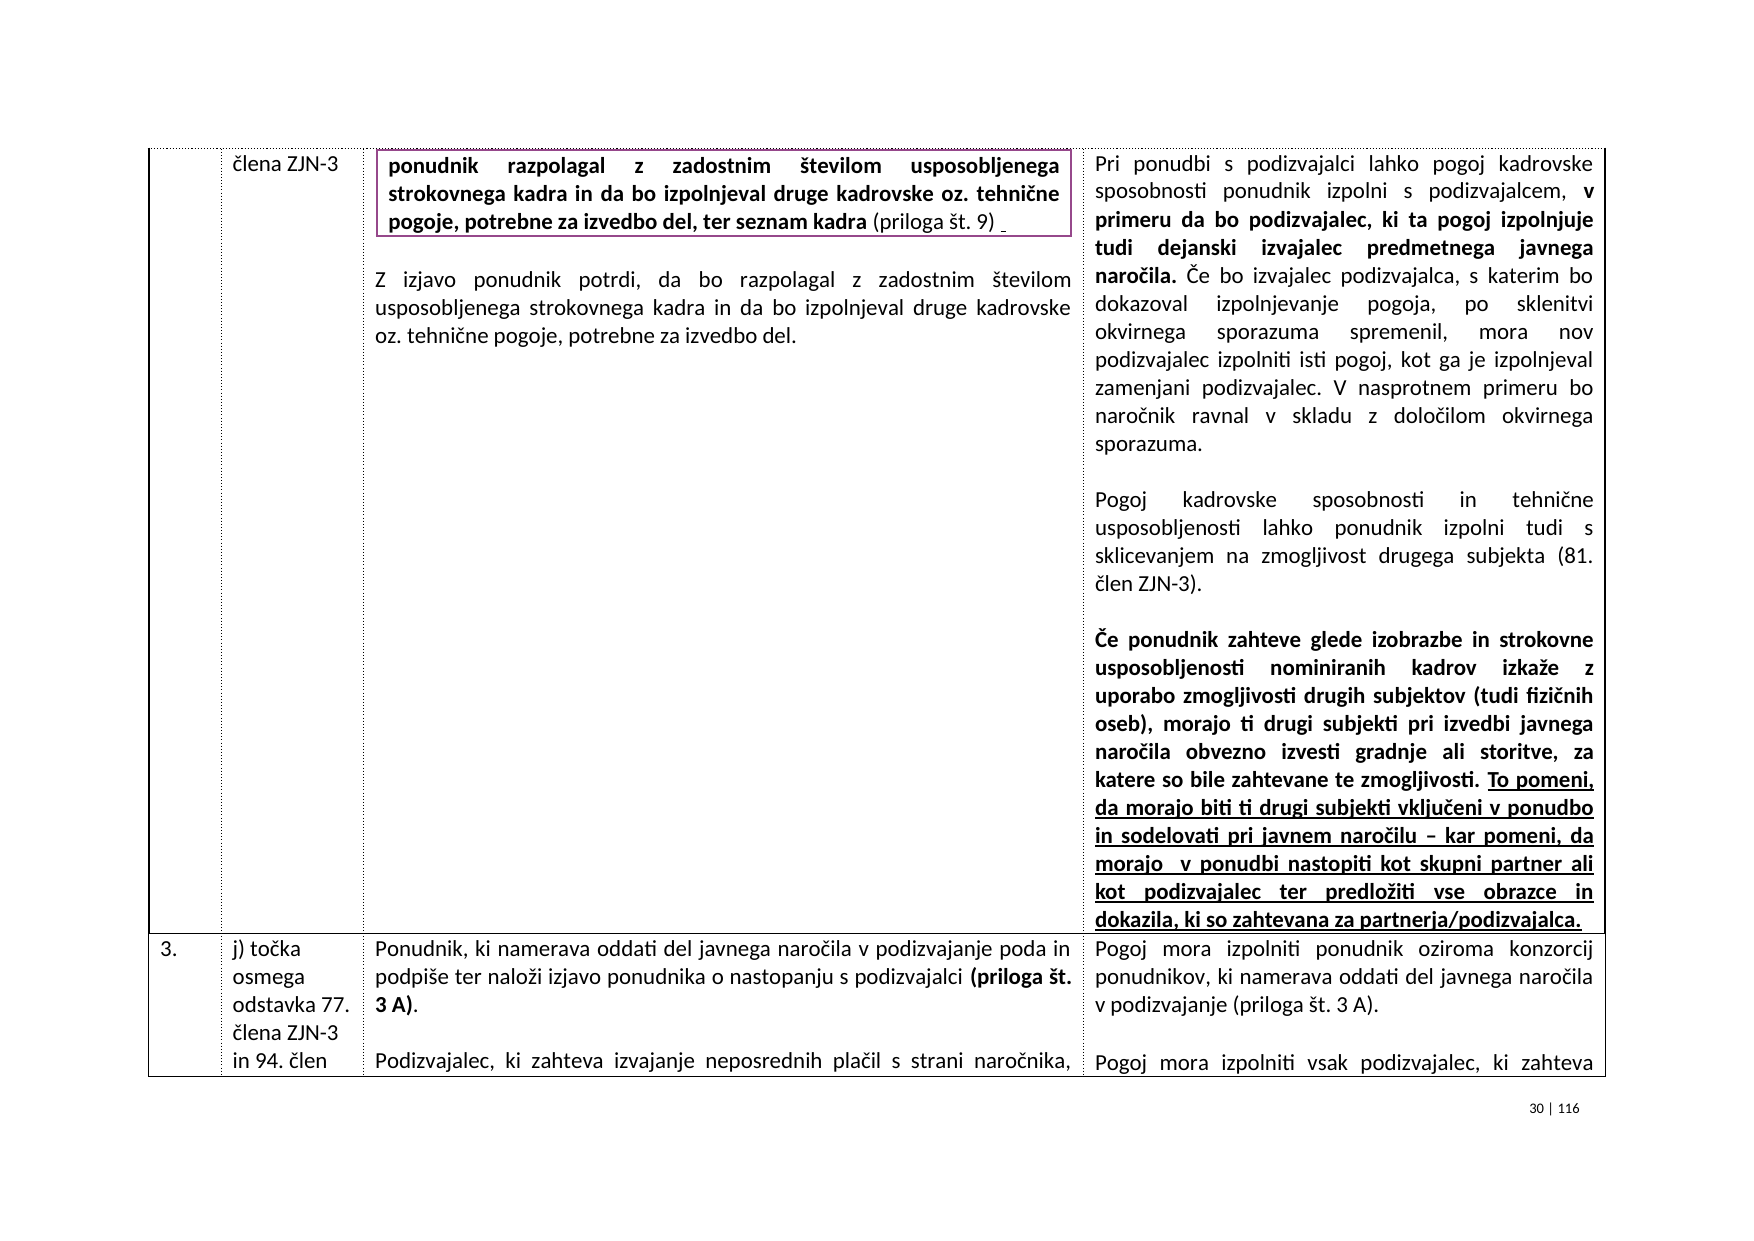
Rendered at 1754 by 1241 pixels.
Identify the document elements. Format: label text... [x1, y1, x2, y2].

table_cell 2. [150, 148, 221, 933]
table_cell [1084, 148, 1604, 933]
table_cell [364, 148, 1083, 933]
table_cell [364, 934, 1083, 1076]
table_cell 3. [149, 934, 221, 1076]
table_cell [221, 934, 364, 1076]
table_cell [221, 148, 364, 933]
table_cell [1084, 934, 1605, 1076]
